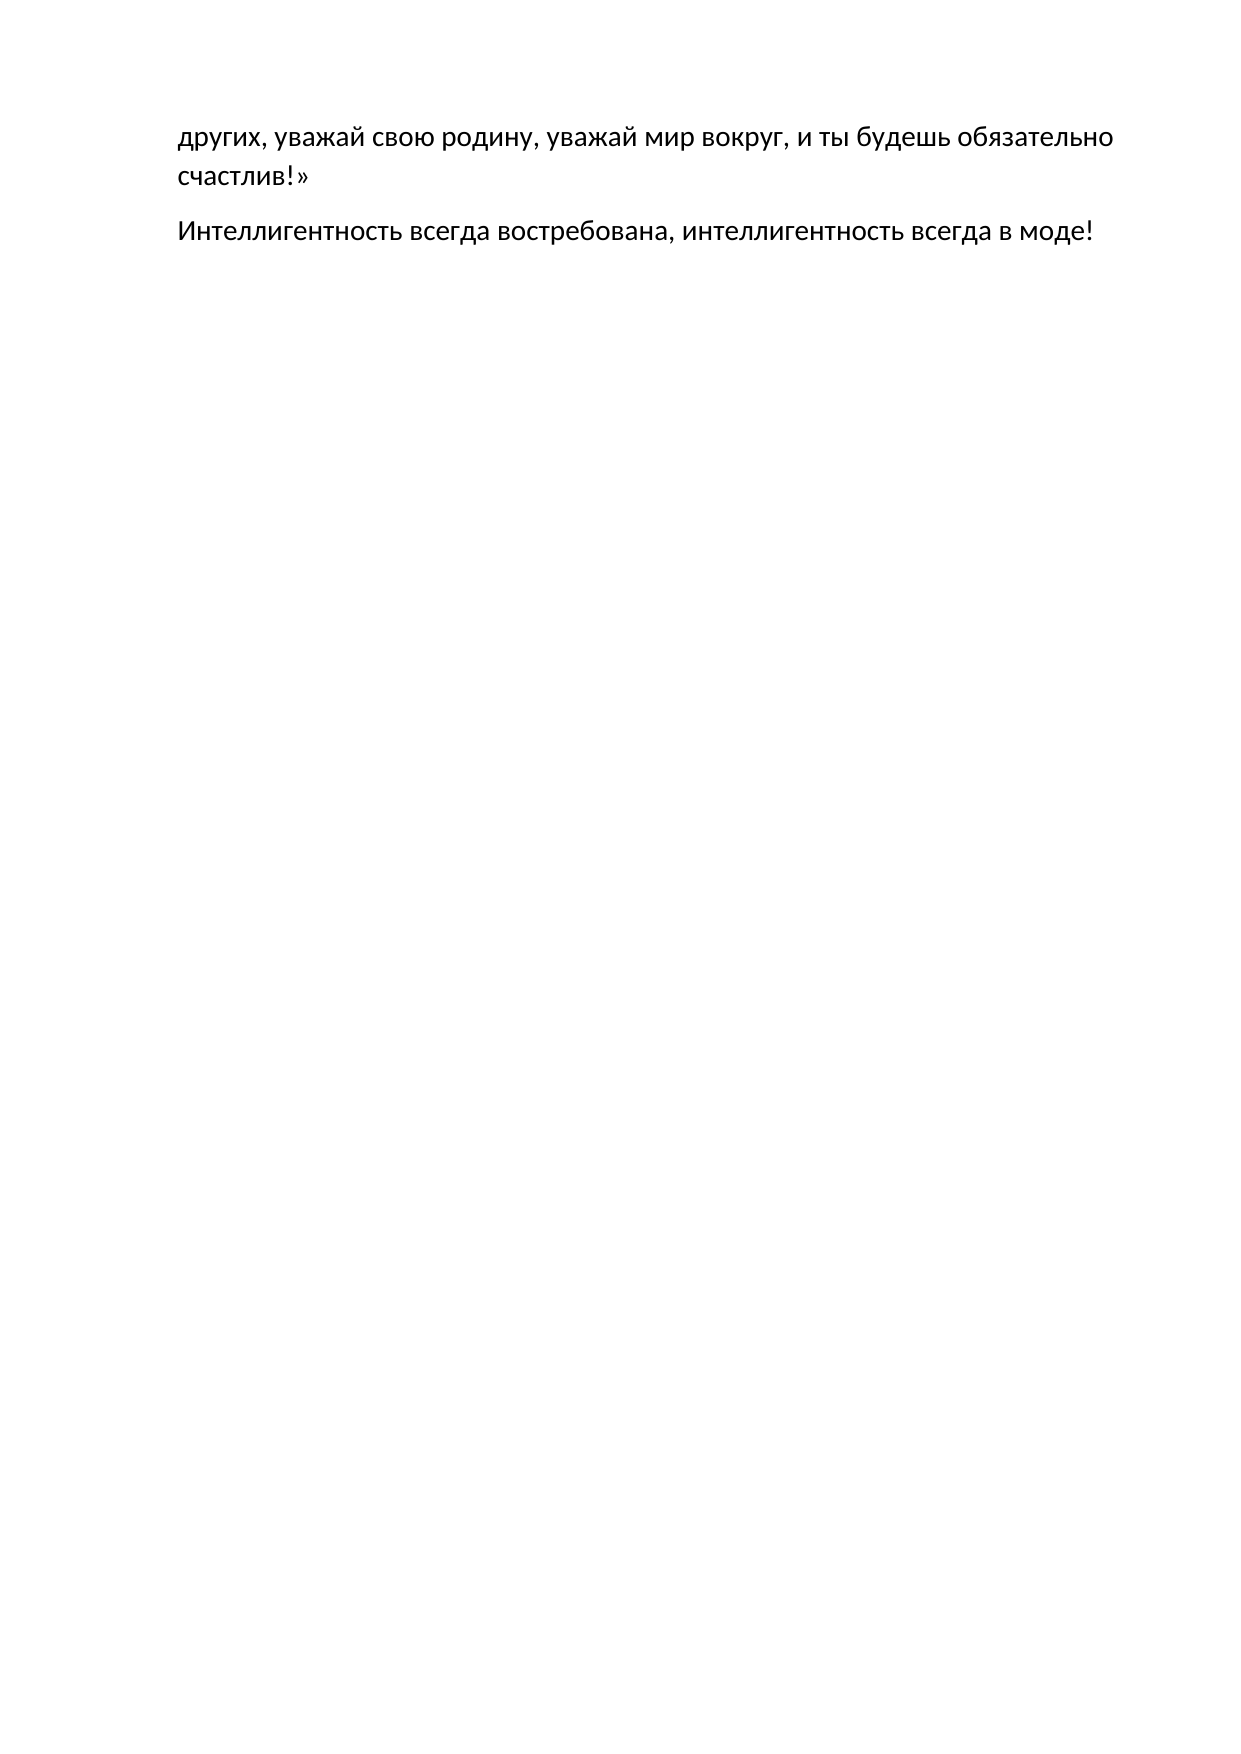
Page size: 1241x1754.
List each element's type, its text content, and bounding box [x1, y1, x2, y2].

text Интеллигентность всегда востребована, интеллигентность всегда в моде! [177, 212, 1152, 247]
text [177, 118, 1152, 192]
